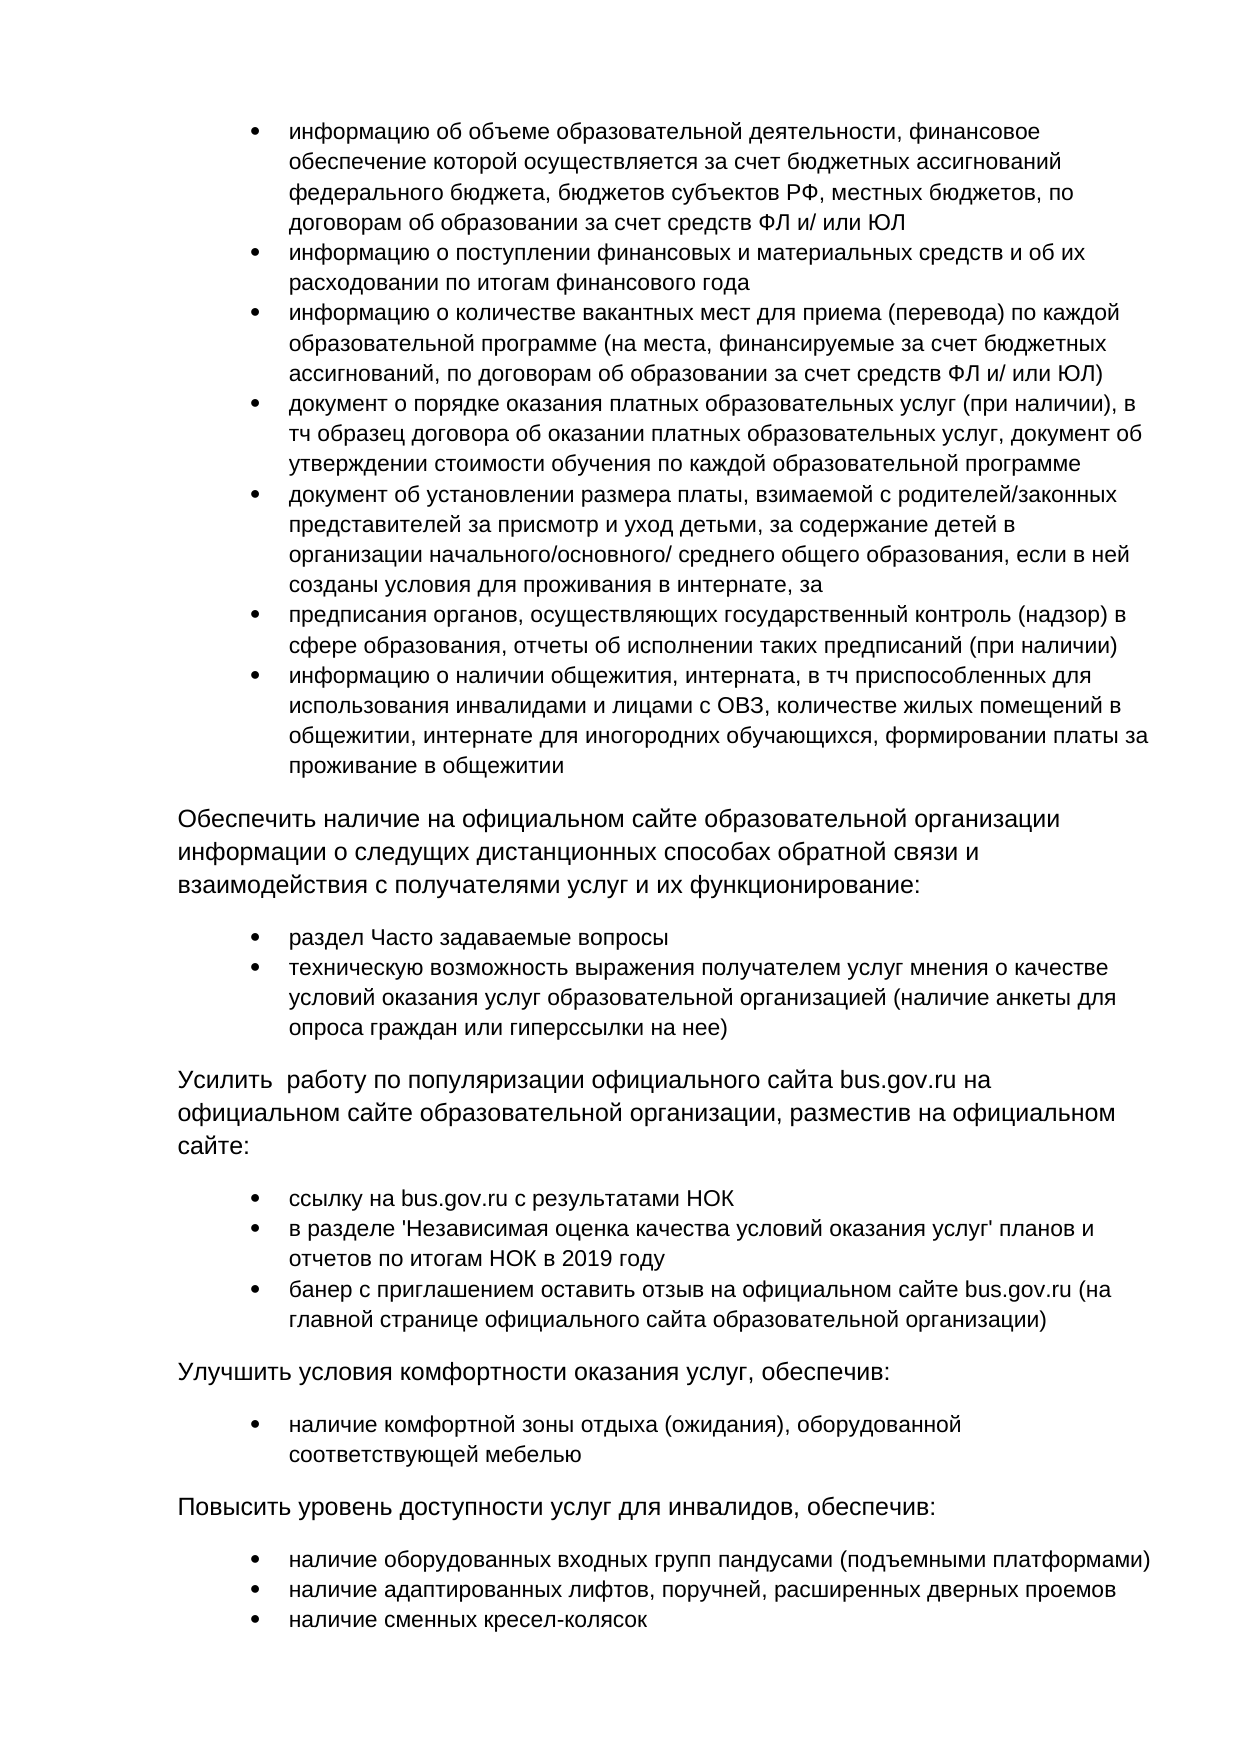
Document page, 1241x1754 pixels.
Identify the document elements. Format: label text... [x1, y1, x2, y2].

text Усилить работу по популяризации официального сайта bus.gov.ru на официальном сайте образовательной организации, разместив на официальном сайте: [177, 1065, 1152, 1160]
list ссылку на bus.gov.ru с результатами НОК [251, 1185, 1152, 1211]
list наличие сменных кресел-колясок [251, 1606, 1152, 1633]
list наличие комфортной зоны отдыха (ожидания), оборудованной соответствующей мебелью [251, 1411, 1152, 1467]
list информацию об объеме образовательной деятельности, финансовое обеспечение которой осуществляется за счет бюджетных ассигнований федерального бюджета, бюджетов субъектов РФ, местных бюджетов, по договорам об образовании за счет средств ФЛ и/ или ЮЛ [251, 118, 1152, 235]
list банер с приглашением оставить отзыв на официальном сайте bus.gov.ru (на главной странице официального сайта образовательной организации) [251, 1276, 1152, 1332]
list информацию о количестве вакантных мест для приема (перевода) по каждой образовательной программе (на места, финансируемые за счет бюджетных ассигнований, по договорам об образовании за счет средств ФЛ и/ или ЮЛ) [251, 299, 1152, 386]
list техническую возможность выражения получателем услуг мнения о качестве условий оказания услуг образовательной организацией (наличие анкеты для опроса граждан или гиперссылки на нее) [251, 954, 1152, 1040]
text Обеспечить наличие на официальном сайте образовательной организации информации о следущих дистанционных способах обратной связи и взаимодействия с получателями услуг и их функционирование: [177, 803, 1152, 898]
list в разделе 'Независимая оценка качества условий оказания услуг' планов и отчетов по итогам НОК в 2019 году [251, 1215, 1152, 1272]
list наличие адаптированных лифтов, поручней, расширенных дверных проемов [251, 1576, 1152, 1602]
text Повысить уровень доступности услуг для инвалидов, обеспечив: [177, 1492, 1152, 1521]
list документ о порядке оказания платных образовательных услуг (при наличии), в тч образец договора об оказании платных образовательных услуг, документ об утверждении стоимости обучения по каждой образовательной программе [251, 390, 1152, 477]
list наличие оборудованных входных групп пандусами (подъемными платформами) [251, 1546, 1152, 1572]
text Улучшить условия комфортности оказания услуг, обеспечив: [177, 1357, 1152, 1386]
list предписания органов, осуществляющих государственный контроль (надзор) в сфере образования, отчеты об исполнении таких предписаний (при наличии) [251, 601, 1152, 658]
list информацию о поступлении финансовых и материальных средств и об их расходовании по итогам финансового года [251, 239, 1152, 296]
list раздел Часто задаваемые вопросы [251, 923, 1152, 950]
list информацию о наличии общежития, интерната, в тч приспособленных для использования инвалидами и лицами с ОВЗ, количестве жилых помещений в общежитии, интернате для иногородних обучающихся, формировании платы за проживание в общежитии [251, 662, 1152, 779]
list документ об установлении размера платы, взимаемой с родителей/законных представителей за присмотр и уход детьми, за содержание детей в организации начального/основного/ среднего общего образования, если в ней созданы условия для проживания в интернате, за [251, 481, 1152, 598]
